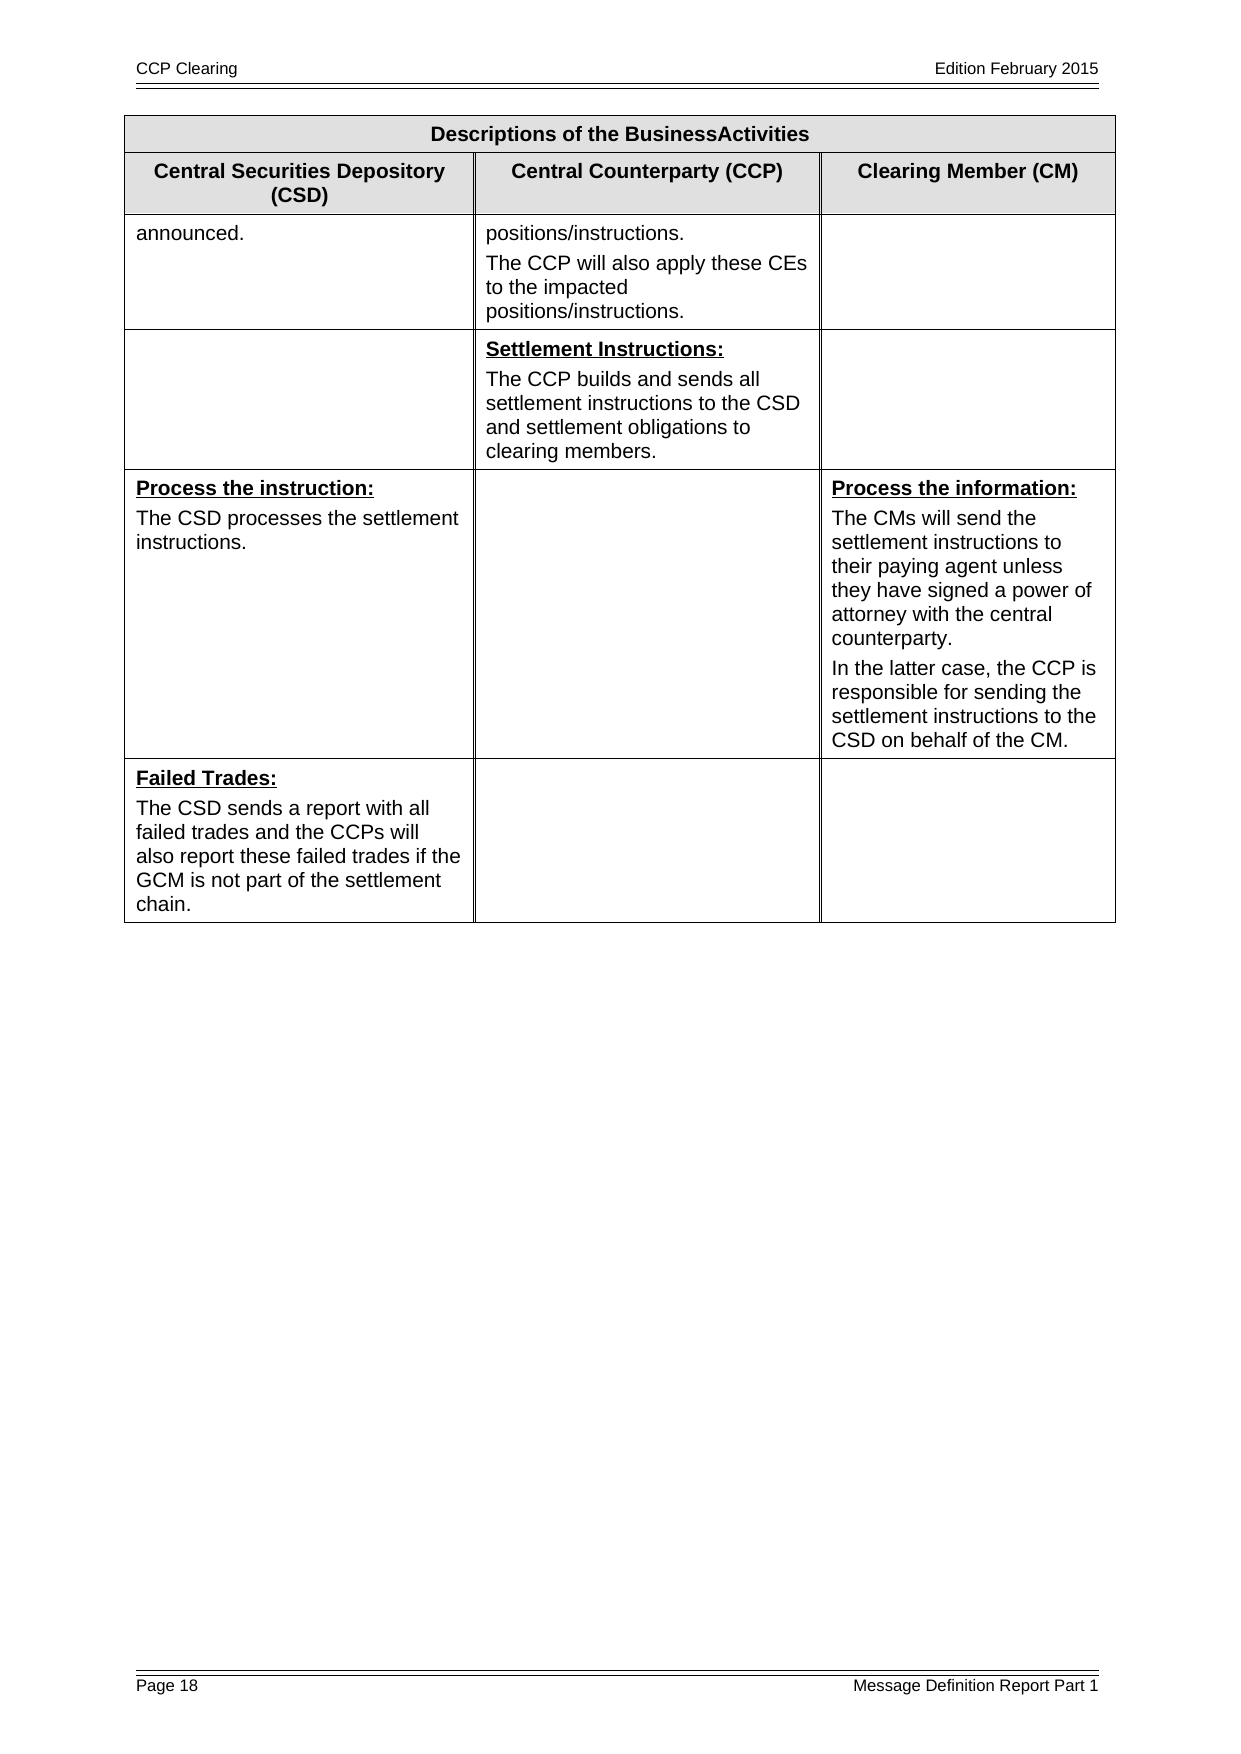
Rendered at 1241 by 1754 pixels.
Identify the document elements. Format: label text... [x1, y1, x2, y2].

table_cell Central Counterparty (CCP) [476, 153, 819, 213]
table_cell Failed Trades: The CSD sends a report with all failed trades and the CCPs will also report these failed trades if the GCM is not part of the settlement chain. [125, 759, 473, 922]
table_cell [125, 215, 473, 329]
table_cell [822, 215, 1115, 329]
table_cell [822, 330, 1115, 469]
table_header Descriptions of the BusinessActivities [125, 116, 1115, 152]
table_cell [476, 470, 819, 758]
table_cell [822, 759, 1115, 922]
table_cell Settlement Instructions: The CCP builds and sends all settlement instructions to the CSD and settlement obligations to clearing members. [476, 330, 819, 469]
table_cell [476, 215, 819, 329]
table_cell Central Securities Depository (CSD) [125, 153, 473, 213]
table_cell Process the instruction: The CSD processes the settlement instructions. [125, 470, 473, 758]
table_cell [476, 759, 819, 922]
table_cell Process the information: The CMs will send the settlement instructions to their paying agent unless they have signed a power of attorney with the central counterparty. In the latter case, the CCP is responsible for sending the settlement instructions to the CSD on behalf of the CM. [822, 470, 1115, 758]
table_cell [125, 330, 473, 469]
table_cell Clearing Member (CM) [822, 153, 1115, 213]
